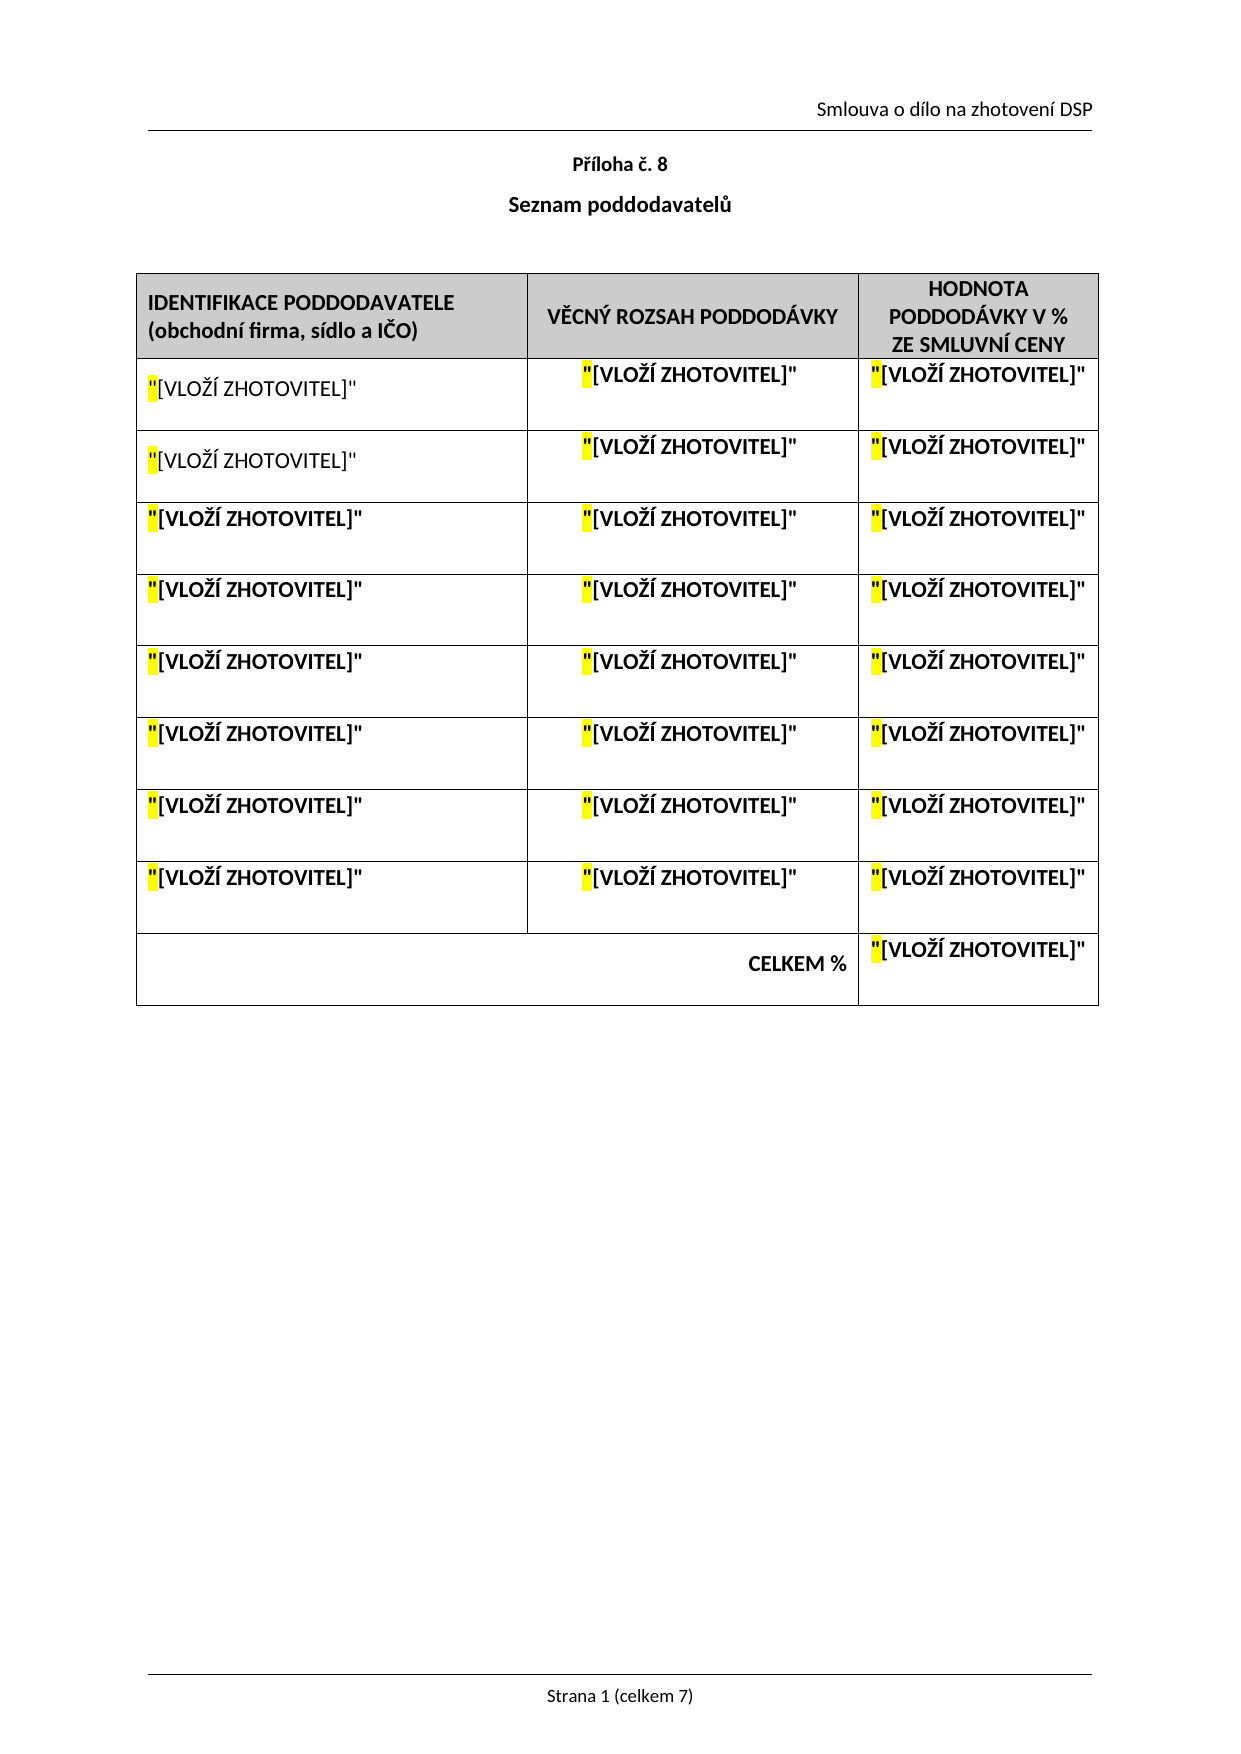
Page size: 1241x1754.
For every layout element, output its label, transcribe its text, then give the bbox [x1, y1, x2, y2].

table_cell [528, 503, 858, 573]
table_header HODNOTA PODDODÁVKY V % ZE SMLUVNÍ CENY [859, 274, 1098, 358]
table_header IDENTIFIKACE PODDODAVATELE (obchodní firma, sídlo a IČO) [137, 274, 527, 358]
table_cell [137, 862, 527, 933]
text Seznam poddodavatelů [148, 189, 1092, 218]
table_cell [137, 431, 527, 502]
table_cell [859, 575, 1098, 645]
table_cell [859, 431, 1098, 502]
table_cell [137, 575, 527, 645]
table_cell [528, 790, 858, 861]
table_cell [859, 934, 1098, 1005]
table_cell [859, 862, 1098, 933]
table_cell [859, 790, 1098, 861]
table_cell [528, 575, 858, 645]
table_cell [528, 862, 858, 933]
table_cell CELKEM % [137, 934, 858, 1005]
table_cell [859, 359, 1098, 430]
table_cell [528, 431, 858, 502]
table_cell [859, 503, 1098, 573]
table_cell [528, 718, 858, 789]
table_cell [528, 359, 858, 430]
table_cell [137, 718, 527, 789]
table_cell [137, 790, 527, 861]
table_cell [528, 646, 858, 717]
table_cell [137, 359, 527, 430]
table_cell [137, 646, 527, 717]
table_header VĚCNÝ ROZSAH PODDODÁVKY [528, 274, 858, 358]
table_cell [859, 646, 1098, 717]
text Příloha č. 8 [148, 148, 1092, 177]
table_cell [137, 503, 527, 573]
table_cell [859, 718, 1098, 789]
